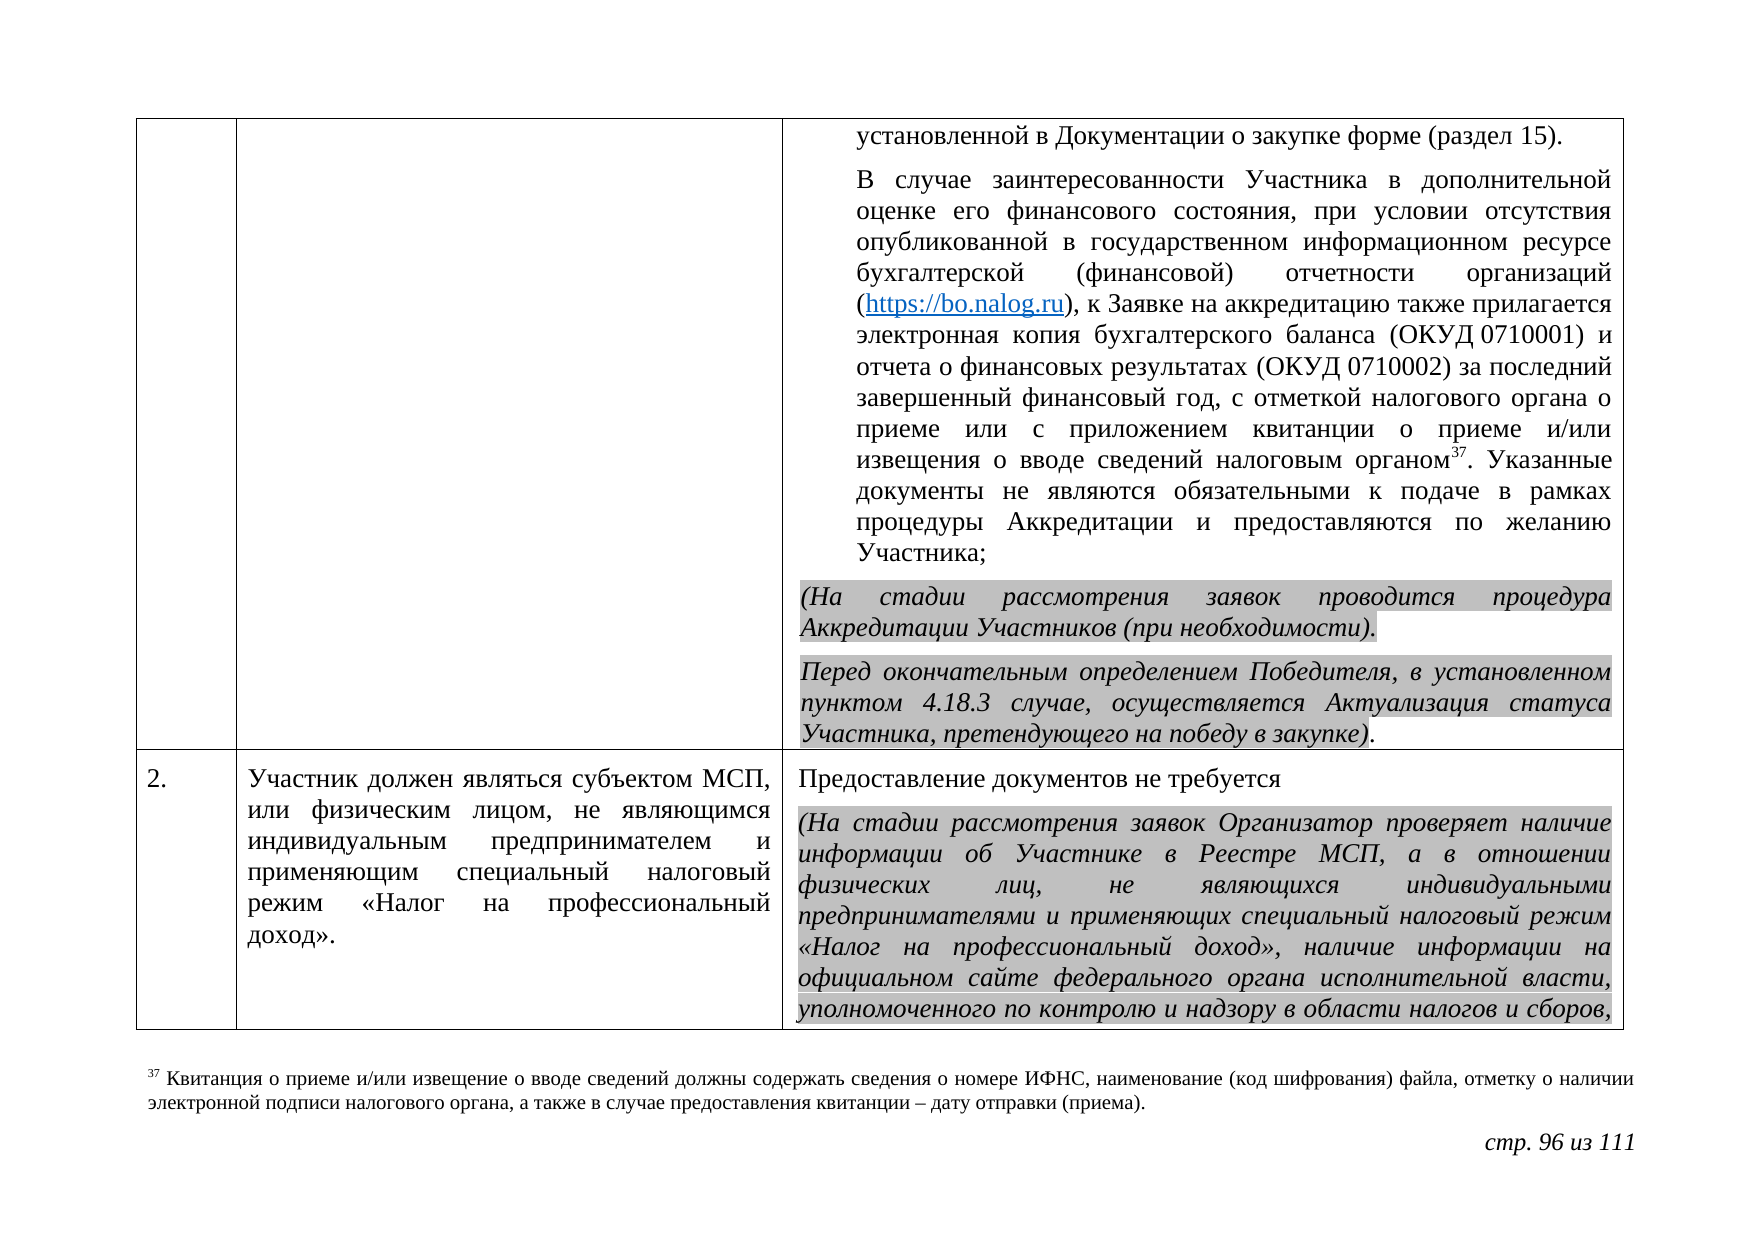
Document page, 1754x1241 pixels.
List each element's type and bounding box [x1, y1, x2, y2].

table_cell [783, 750, 1623, 1028]
table_cell [137, 119, 236, 748]
table_cell [783, 119, 1623, 748]
table_cell [137, 750, 236, 1028]
table_cell [237, 750, 782, 1028]
table_cell [237, 119, 782, 748]
